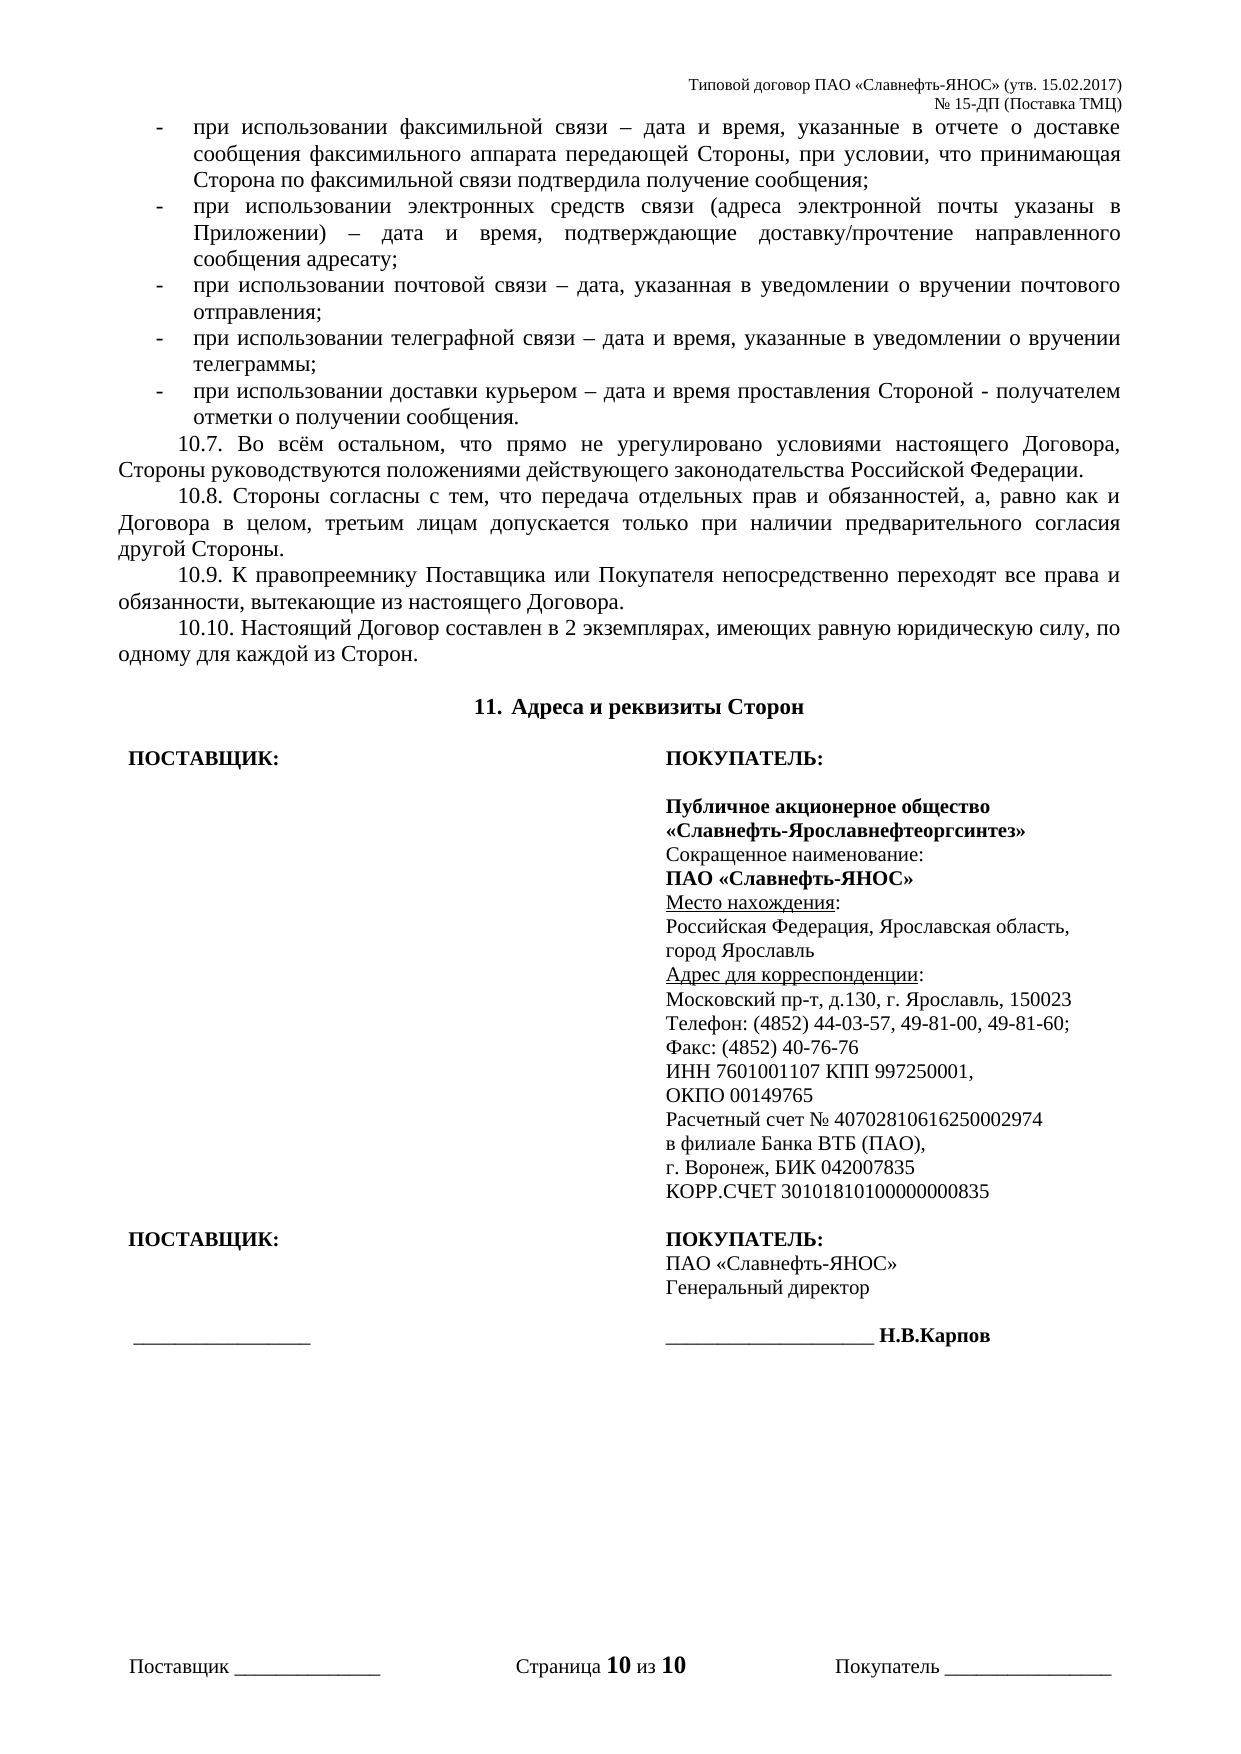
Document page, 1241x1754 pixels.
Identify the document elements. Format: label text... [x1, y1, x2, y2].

text 10.8. Стороны согласны с тем, что передача отдельных прав и обязанностей, а, равно как и Договора в целом, третьим лицам допускается только при наличии предварительного согласия другой Стороны. [118, 482, 1122, 561]
table_header ПОКУПАТЕЛЬ: Публичное акционерное общество «Славнефть-Ярославнефтеоргсинтез» Сокращенное наименование: ПАО «Славнефть-ЯНОС» Место нахождения: Российская Федерация, Ярославская область, город Ярославль Адрес для корреспонденции: Московский пр-т, д.130, г. Ярославль, 150023 Телефон: (4852) 44-03-57, 49-81-00, 49-81-60; Факс: (4852) 40-76-76 ИНН 7601001107 КПП 997250001, ОКПО 00149765 Расчетный счет № 40702810616250002974 в филиале Банка ВТБ (ПАО), г. Воронеж, БИК 042007835 КОРР.СЧЕТ 30101810100000000835 [654, 746, 1192, 1203]
text 10.9. К правопреемнику Поставщика или Покупателя непосредственно переходят все права и обязанности, вытекающие из настоящего Договора. [118, 561, 1122, 614]
text 10.7. Во всём остальном, что прямо не урегулировано условиями настоящего Договора, Стороны руководствуются положениями действующего законодательства Российской Федерации. [118, 429, 1122, 482]
table_header ПОСТАВЩИК: _________________ [117, 1227, 654, 1396]
list Адреса и реквизиты Сторон [156, 693, 1122, 719]
list при использовании доставки курьером – дата и время проставления Стороной - получателем отметки о получении сообщения. [156, 377, 1122, 429]
list при использовании факсимильной связи – дата и время, указанные в отчете о доставке сообщения факсимильного аппарата передающей Стороны, при условии, что принимающая Сторона по факсимильной связи подтвердила получение сообщения; [156, 113, 1122, 192]
table_header ПОКУПАТЕЛЬ: ПАО «Славнефть-ЯНОС» Генеральный директор ____________________ Н.В.Карпов [654, 1227, 1192, 1396]
list при использовании телеграфной связи – дата и время, указанные в уведомлении о вручении телеграммы; [156, 324, 1122, 377]
list при использовании почтовой связи – дата, указанная в уведомлении о вручении почтового отправления; [156, 271, 1122, 324]
table_header ПОСТАВЩИК: [117, 746, 654, 1203]
list при использовании электронных средств связи (адреса электронной почты указаны в Приложении) – дата и время, подтверждающие доставку/прочтение направленного сообщения адресату; [156, 192, 1122, 271]
text 10.10. Настоящий Договор составлен в 2 экземплярах, имеющих равную юридическую силу, по одному для каждой из Сторон. [118, 614, 1122, 667]
